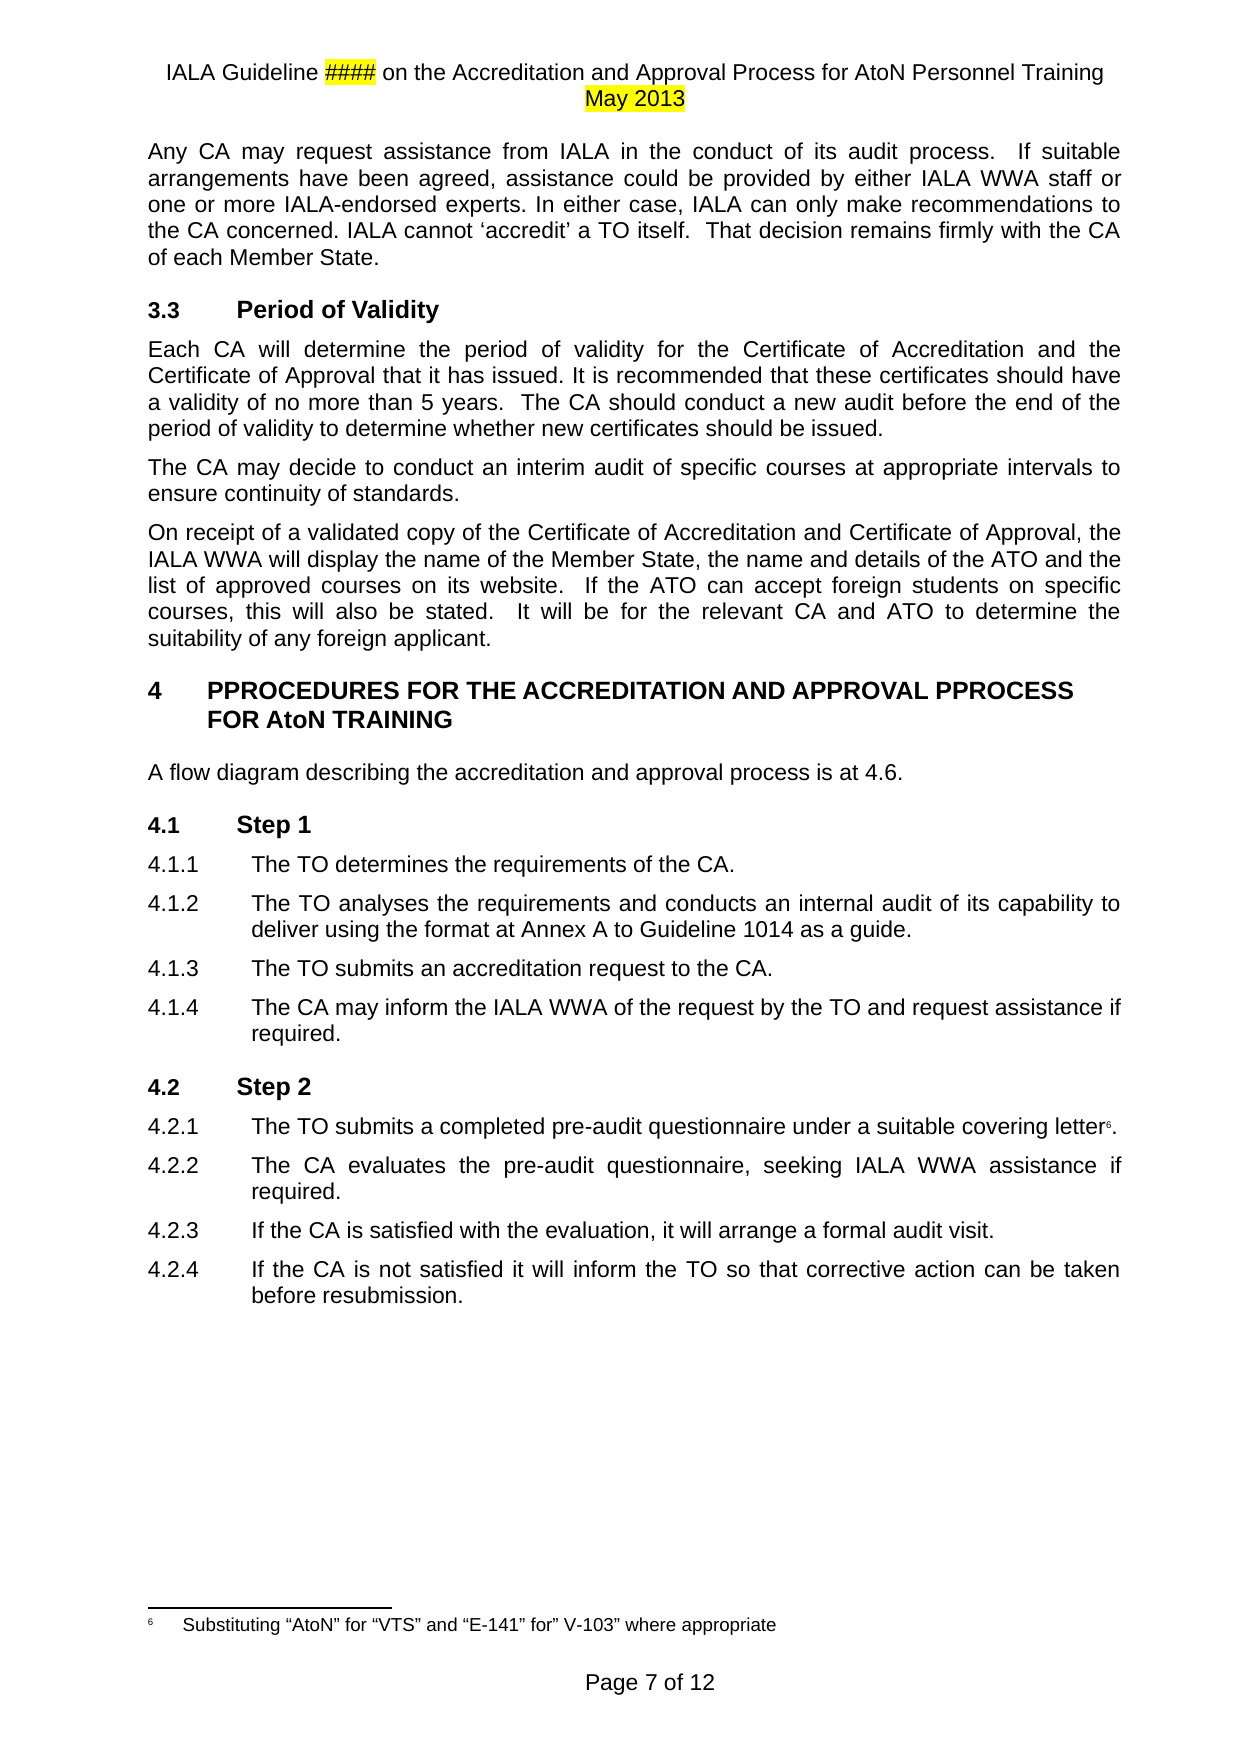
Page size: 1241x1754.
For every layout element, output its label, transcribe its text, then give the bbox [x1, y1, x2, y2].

text A flow diagram describing the accreditation and approval process is at 4.6. [148, 758, 1122, 785]
subtitle If the CA is not satisfied it will inform the TO so that corrective action can be taken before resubmission. [148, 1256, 1122, 1309]
subtitle The TO submits an accreditation request to the CA. [148, 955, 1122, 982]
text Each CA will determine the period of validity for the Certificate of Accreditation and the Certificate of Approval that it has issued. It is recommended that these certificates should have a validity of no more than 5 years. The CA should conduct a new audit before the end of the period of validity to determine whether new certificates should be issued. [148, 336, 1122, 442]
subtitle Step 2 [148, 1072, 1122, 1101]
subtitle The TO determines the requirements of the CA. [148, 851, 1122, 877]
subtitle Period of Validity [148, 295, 1122, 324]
subtitle Step 1 [148, 810, 1122, 839]
subtitle The TO analyses the requirements and conducts an internal audit of its capability to deliver using the format at Annex A to Guideline 1014 as a guide. [148, 890, 1122, 943]
text The CA may decide to conduct an interim audit of specific courses at appropriate intervals to ensure continuity of standards. [148, 454, 1122, 507]
text Any CA may request assistance from IALA in the conduct of its audit process. If suitable arrangements have been agreed, assistance could be provided by either IALA WWA staff or one or more IALA-endorsed experts. In either case, IALA can only make recommendations to the CA concerned. IALA cannot ‘accredit’ a TO itself. That decision remains firmly with the CA of each Member State. [148, 138, 1122, 270]
text On receipt of a validated copy of the Certificate of Accreditation and Certificate of Approval, the IALA WWA will display the name of the Member State, the name and details of the ATO and the list of approved courses on its website. If the ATO can accept foreign students on specific courses, this will also be stated. It will be for the relevant CA and ATO to determine the suitability of any foreign applicant. [148, 519, 1122, 651]
subtitle The CA may inform the IALA WWA of the request by the TO and request assistance if required. [148, 994, 1122, 1047]
subtitle The CA evaluates the pre-audit questionnaire, seeking IALA WWA assistance if required. [148, 1152, 1122, 1204]
subtitle The TO submits a completed pre-audit questionnaire under a suitable covering letter. [148, 1113, 1122, 1139]
subtitle If the CA is satisfied with the evaluation, it will arrange a formal audit visit. [148, 1217, 1122, 1243]
subtitle Pprocedures for the Accreditation and Approval Pprocess for AtoN Training [148, 676, 1122, 733]
